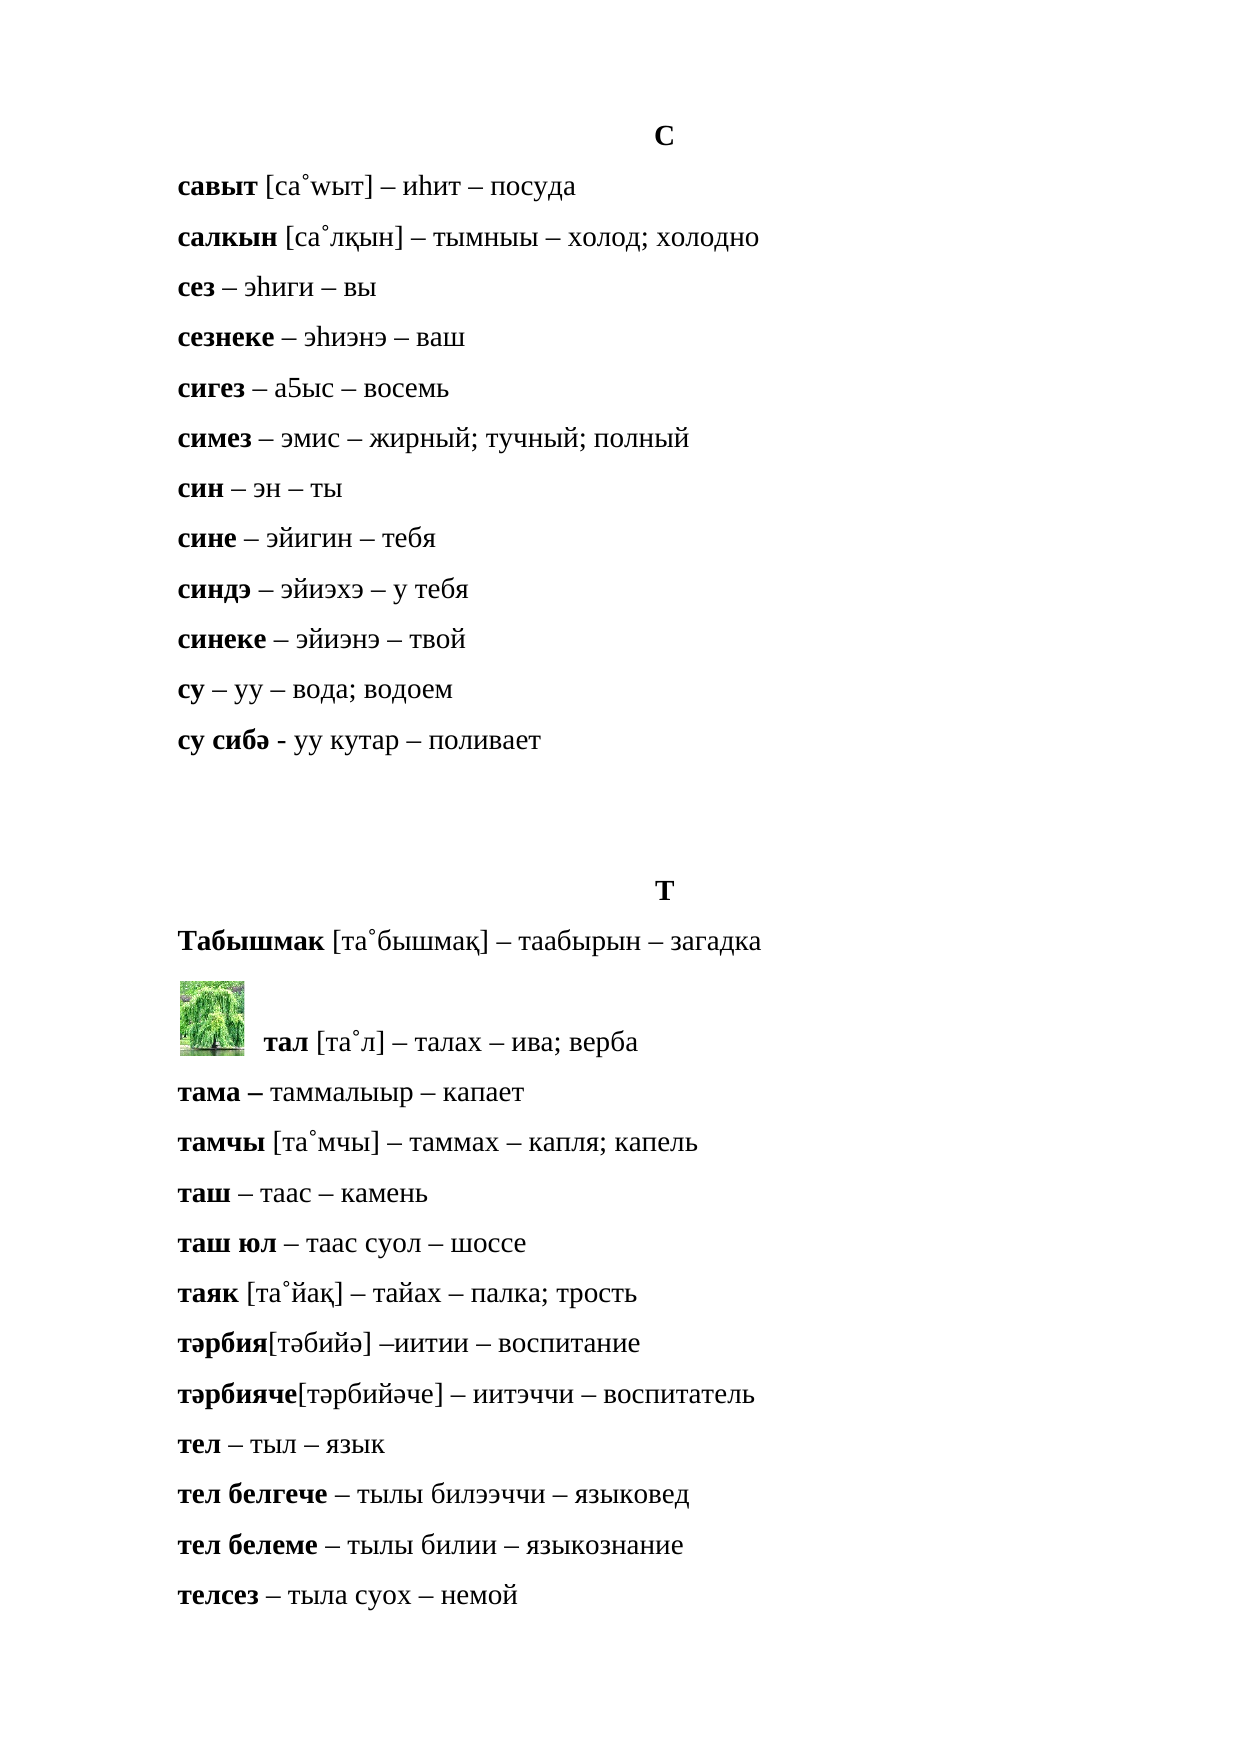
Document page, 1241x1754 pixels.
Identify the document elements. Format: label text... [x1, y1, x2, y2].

text тамчы [та˚мчы] – таммах – капля; капель [177, 1124, 1152, 1158]
text таш – таас – камень [177, 1175, 1152, 1208]
text сезнеке – эһиэнэ – ваш [177, 319, 1152, 353]
text Табышмак [та˚бышмақ] – таабырын – загадка [177, 923, 1152, 957]
text сигез – а5ыс – восемь [177, 370, 1152, 403]
text сине – эйигин – тебя [177, 521, 1152, 554]
text Т [177, 873, 1152, 906]
text тел белгече – тылы билээччи – языковед [177, 1477, 1152, 1510]
text тел белеме – тылы билии – языкознание [177, 1527, 1152, 1560]
text тəрбия[тəбийə] –иитии – воспитание [177, 1326, 1152, 1359]
text симез – эмис – жирный; тучный; полный [177, 420, 1152, 453]
text таяк [та˚йақ] – тайах – палка; трость [177, 1275, 1152, 1309]
text тал [та˚л] – талах – ива; верба [177, 1024, 1152, 1057]
text салкын [са˚лқын] – тымныы – холод; холодно [177, 219, 1152, 252]
text синдэ – эйиэхэ – у тебя [177, 571, 1152, 604]
text тел – тыл – язык [177, 1426, 1152, 1460]
text таш юл – таас суол – шоссе [177, 1225, 1152, 1258]
text тəрбияче[тəрбийəче] – иитэччи – воспитатель [177, 1376, 1152, 1409]
text тама – таммалыыр – капает [177, 1074, 1152, 1108]
text су сибә - уу кутар – поливает [177, 722, 1152, 755]
text сез – эһиги – вы [177, 269, 1152, 303]
text су – уу – вода; водоем [177, 672, 1152, 705]
text телсез – тыла суох – немой [177, 1577, 1152, 1611]
text савыт [са˚wыт] – иһит – посуда [177, 168, 1152, 202]
text син – эн – ты [177, 470, 1152, 504]
text С [177, 118, 1152, 152]
text синеке – эйиэнэ – твой [177, 621, 1152, 655]
